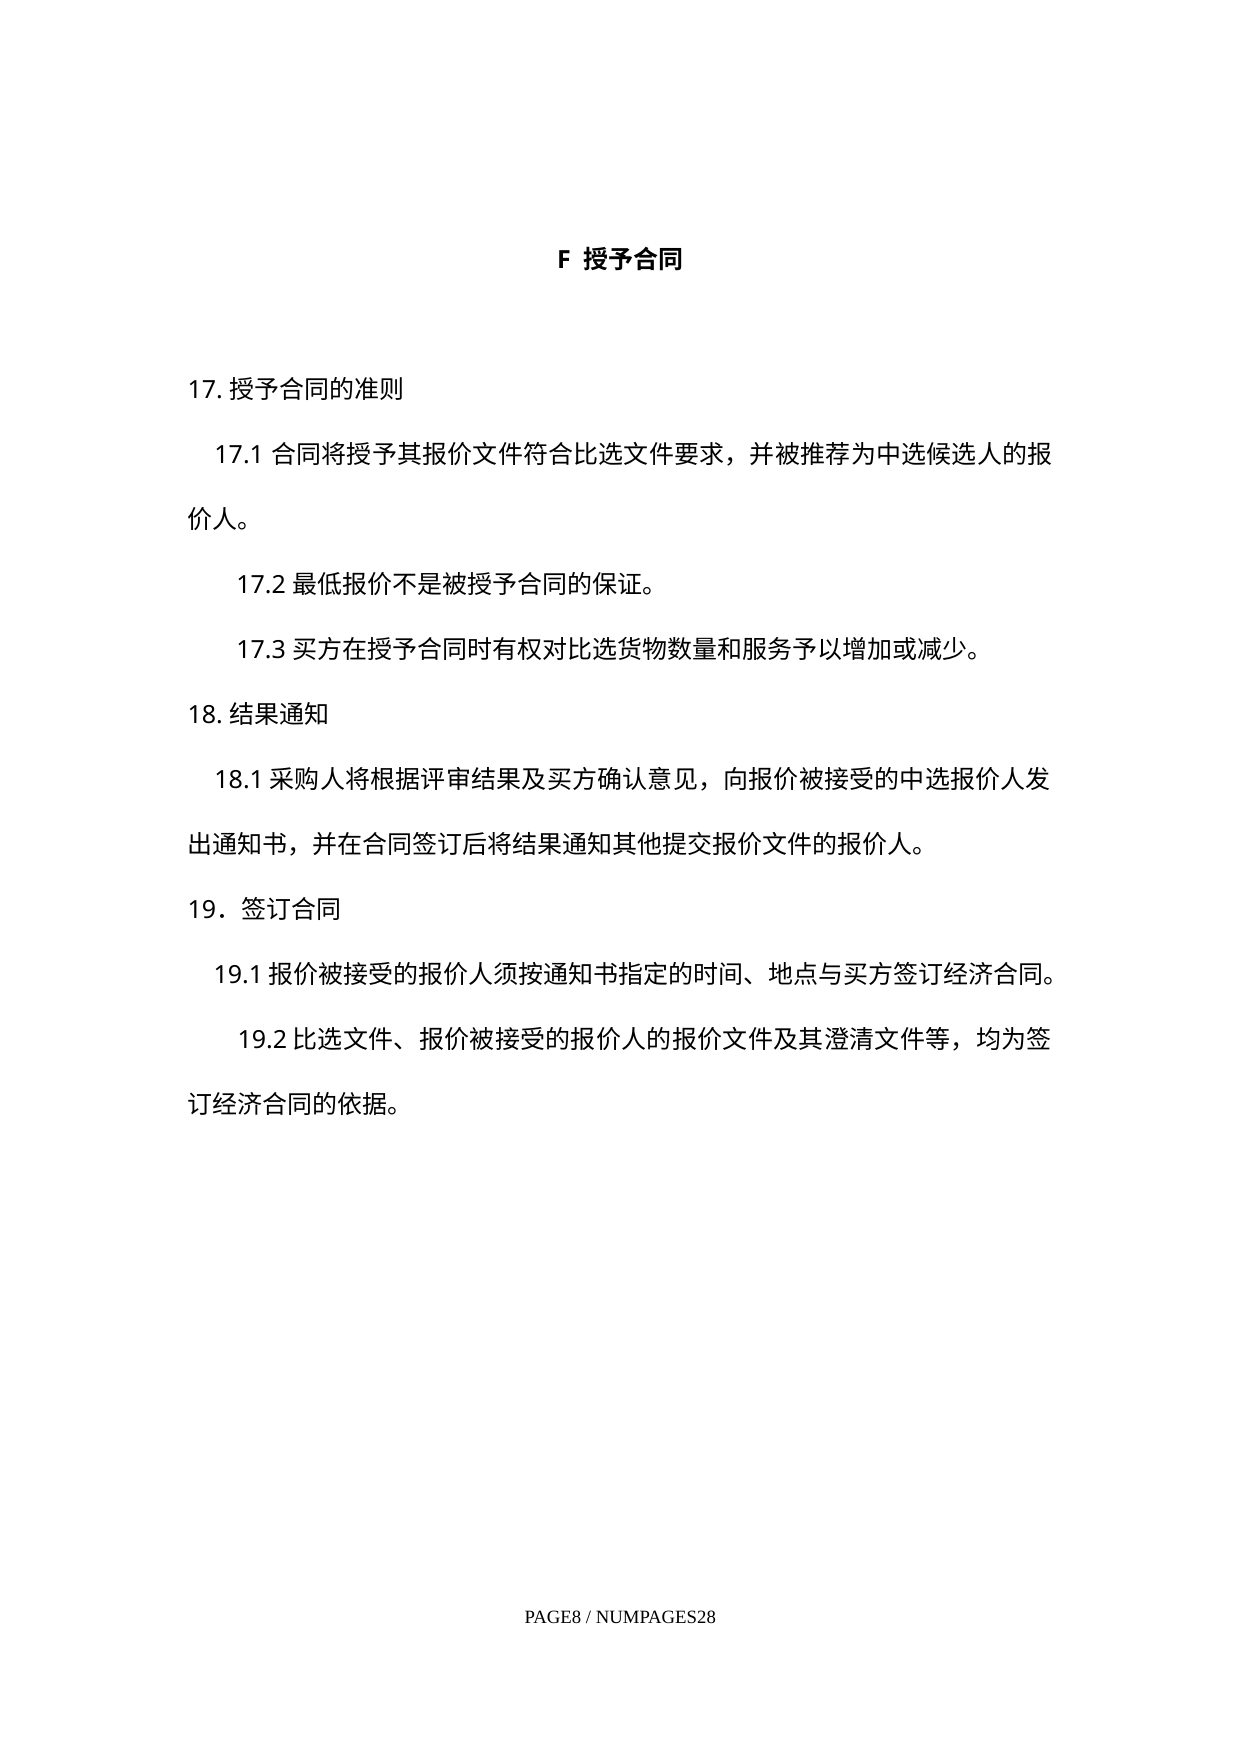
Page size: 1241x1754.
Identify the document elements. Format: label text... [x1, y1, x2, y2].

text 17. 授予合同的准则 [187, 355, 1053, 420]
text 18. 结果通知 [187, 680, 1053, 745]
text 18.1采购人将根据评审结果及买方确认意见，向报价被接受的中选报价人发出通知书，并在合同签订后将结果通知其他提交报价文件的报价人。 [187, 745, 1053, 875]
text 17.3 买方在授予合同时有权对比选货物数量和服务予以增加或减少。 [187, 615, 1053, 680]
text 19．签订合同 [187, 875, 1053, 940]
text F 授予合同 [187, 225, 1053, 290]
text 19.1报价被接受的报价人须按通知书指定的时间、地点与买方签订经济合同。 [187, 940, 1053, 1005]
text 19.2比选文件、报价被接受的报价人的报价文件及其澄清文件等，均为签订经济合同的依据。 [187, 1005, 1053, 1135]
text 17.1 合同将授予其报价文件符合比选文件要求，并被推荐为中选候选人的报价人。 [187, 420, 1053, 550]
text 17.2 最低报价不是被授予合同的保证。 [187, 550, 1053, 615]
